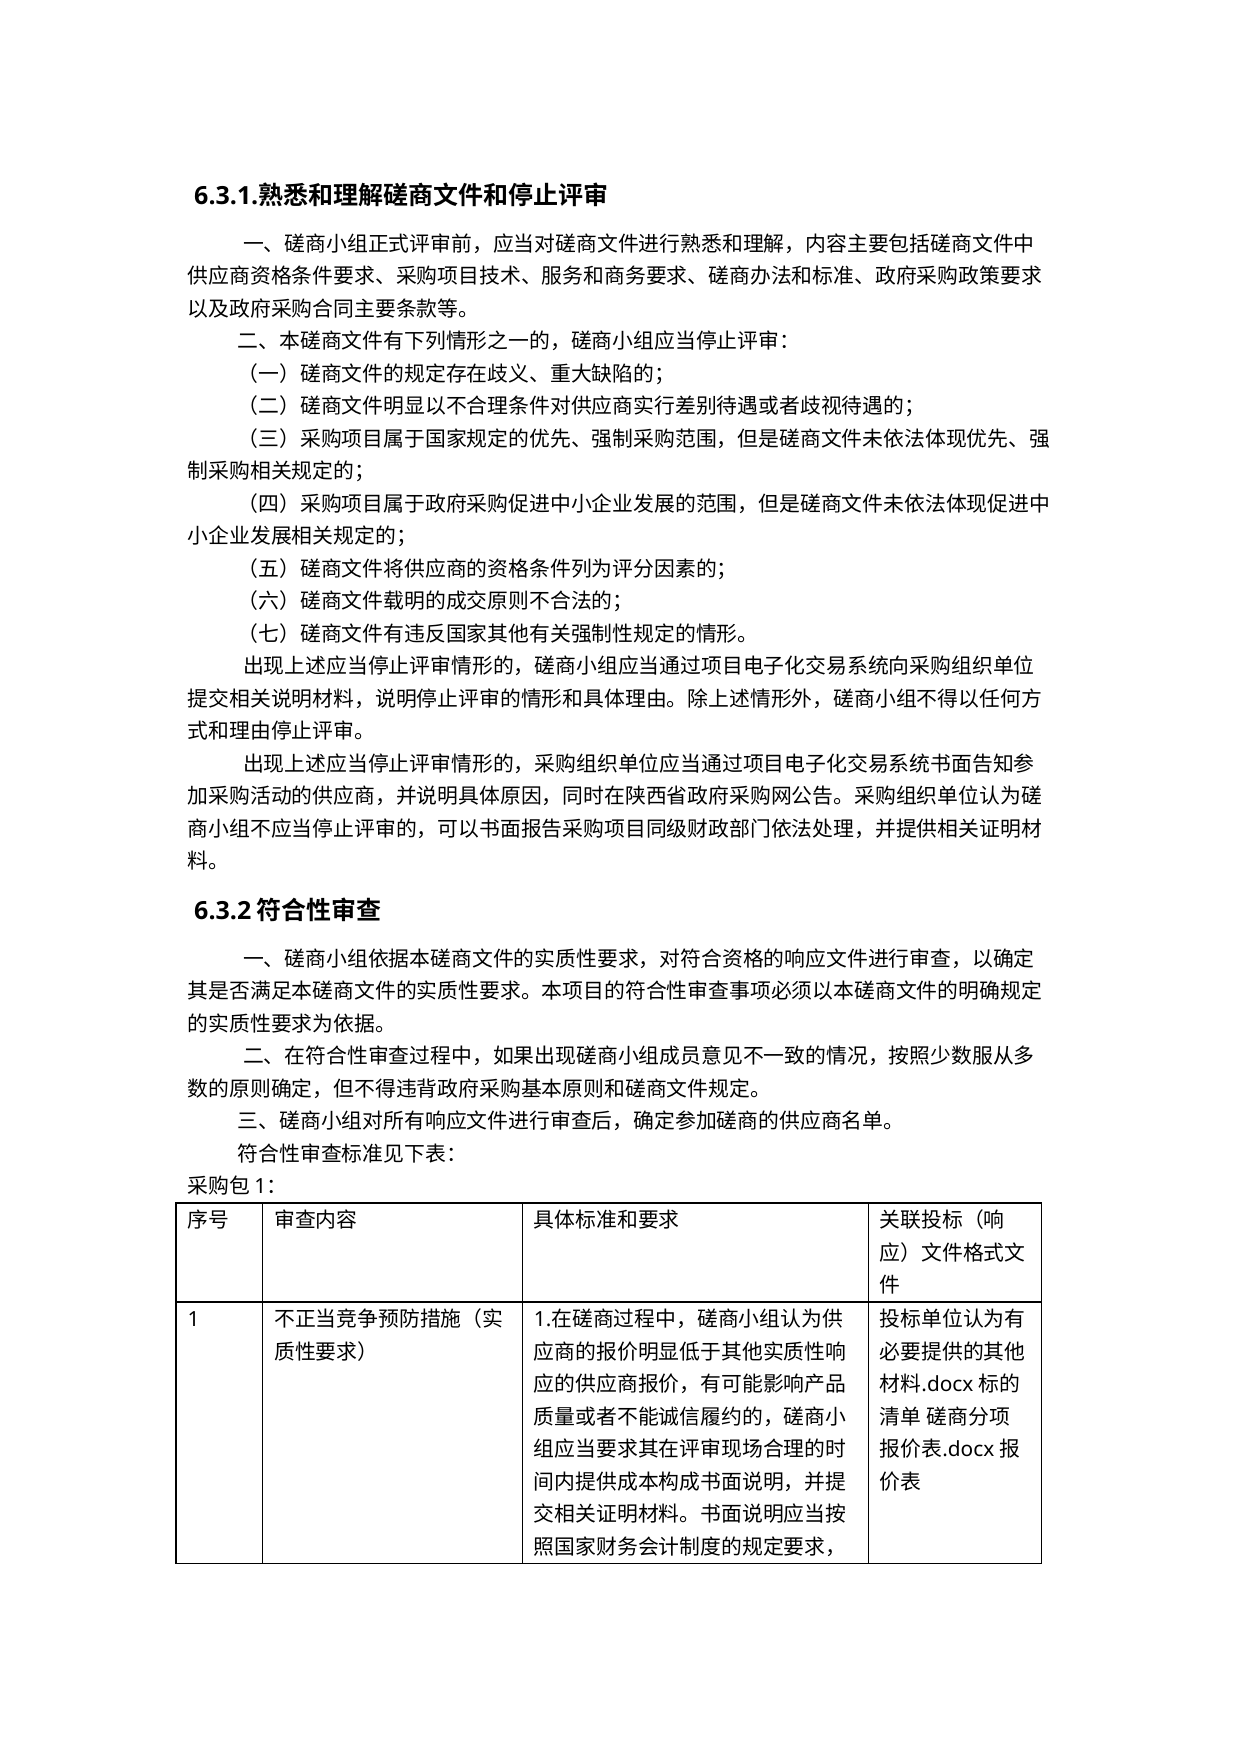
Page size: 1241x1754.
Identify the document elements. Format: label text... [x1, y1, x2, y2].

text （五）磋商文件将供应商的资格条件列为评分因素的； [187, 552, 1053, 584]
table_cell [869, 1303, 1041, 1563]
text 一、磋商小组正式评审前，应当对磋商文件进行熟悉和理解，内容主要包括磋商文件中供应商资格条件要求、采购项目技术、服务和商务要求、磋商办法和标准、政府采购政策要求以及政府采购合同主要条款等。 [187, 227, 1053, 324]
text 出现上述应当停止评审情形的，采购组织单位应当通过项目电子化交易系统书面告知参加采购活动的供应商，并说明具体原因，同时在陕西省政府采购网公告。采购组织单位认为磋商小组不应当停止评审的，可以书面报告采购项目同级财政部门依法处理，并提供相关证明材料。 [187, 747, 1053, 877]
table_header 序号 [177, 1204, 262, 1301]
text 二、本磋商文件有下列情形之一的，磋商小组应当停止评审： [187, 324, 1053, 357]
text 二、在符合性审查过程中，如果出现磋商小组成员意见不一致的情况，按照少数服从多数的原则确定，但不得违背政府采购基本原则和磋商文件规定。 [187, 1039, 1053, 1104]
text 6.3.2符合性审查 [187, 877, 1053, 942]
text 符合性审查标准见下表： [187, 1137, 1053, 1169]
text 6.3.1.熟悉和理解磋商文件和停止评审 [187, 162, 1053, 227]
text 出现上述应当停止评审情形的，磋商小组应当通过项目电子化交易系统向采购组织单位提交相关说明材料，说明停止评审的情形和具体理由。除上述情形外，磋商小组不得以任何方式和理由停止评审。 [187, 649, 1053, 747]
text （三）采购项目属于国家规定的优先、强制采购范围，但是磋商文件未依法体现优先、强制采购相关规定的； [187, 422, 1053, 487]
table_header 关联投标（响应）文件格式文件 [869, 1204, 1041, 1301]
table_header 具体标准和要求 [523, 1204, 868, 1301]
text （二）磋商文件明显以不合理条件对供应商实行差别待遇或者歧视待遇的； [187, 389, 1053, 422]
text （四）采购项目属于政府采购促进中小企业发展的范围，但是磋商文件未依法体现促进中小企业发展相关规定的； [187, 487, 1053, 552]
table_header 审查内容 [263, 1204, 522, 1301]
text 一、磋商小组依据本磋商文件的实质性要求，对符合资格的响应文件进行审查，以确定其是否满足本磋商文件的实质性要求。本项目的符合性审查事项必须以本磋商文件的明确规定的实质性要求为依据。 [187, 942, 1053, 1039]
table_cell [523, 1303, 868, 1563]
text （七）磋商文件有违反国家其他有关强制性规定的情形。 [187, 617, 1053, 649]
text 采购包1： [187, 1169, 1053, 1202]
text （一）磋商文件的规定存在歧义、重大缺陷的； [187, 357, 1053, 389]
table_cell 1 [177, 1303, 262, 1563]
table_cell 不正当竞争预防措施（实质性要求） [263, 1303, 522, 1563]
text （六）磋商文件载明的成交原则不合法的； [187, 584, 1053, 617]
text 三、磋商小组对所有响应文件进行审查后，确定参加磋商的供应商名单。 [187, 1104, 1053, 1137]
